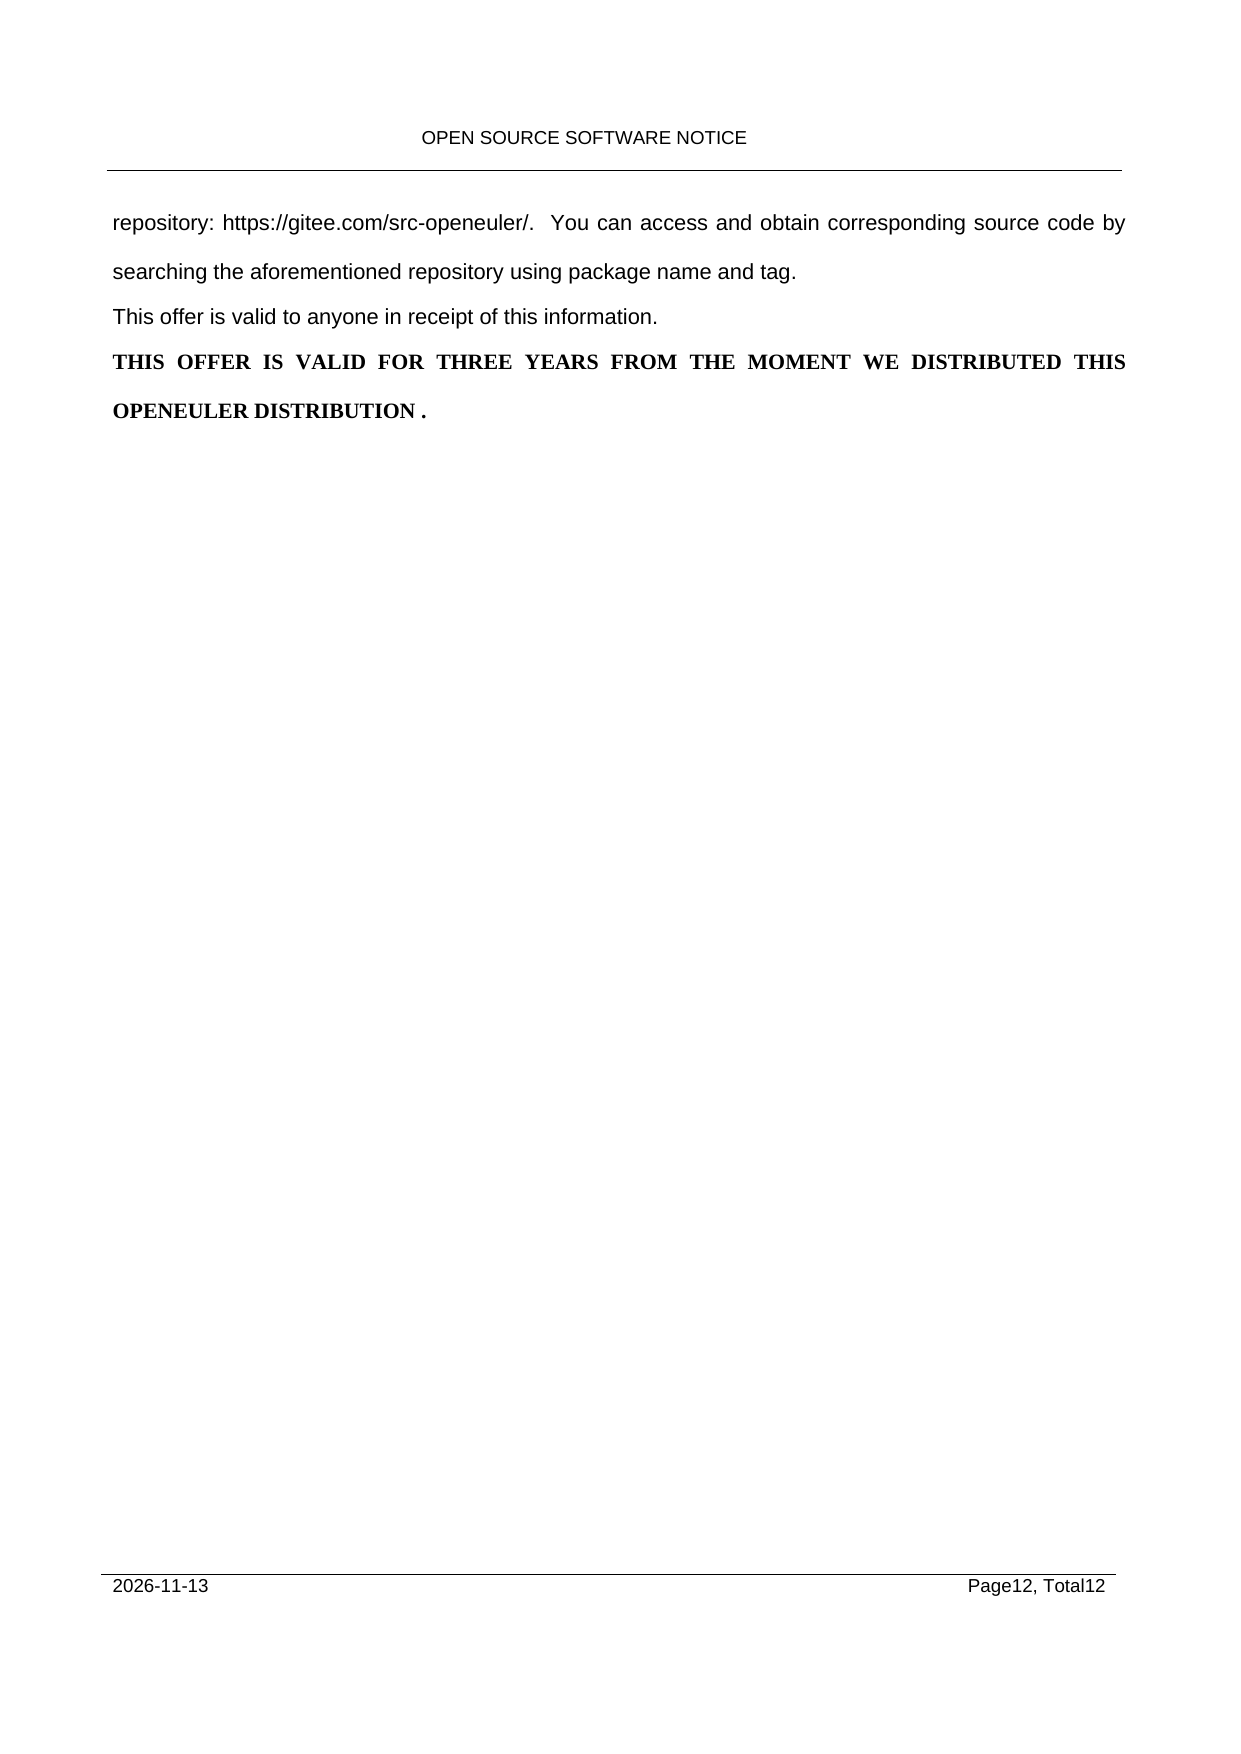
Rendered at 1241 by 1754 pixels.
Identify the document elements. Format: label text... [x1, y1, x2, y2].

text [112, 206, 1128, 288]
text THIS OFFER IS VALID FOR THREE YEARS FROM THE MOMENT WE DISTRIBUTED THIS OPENEULER DISTRIBUTION . [112, 345, 1128, 427]
text This offer is valid to anyone in receipt of this information. [112, 300, 1128, 333]
